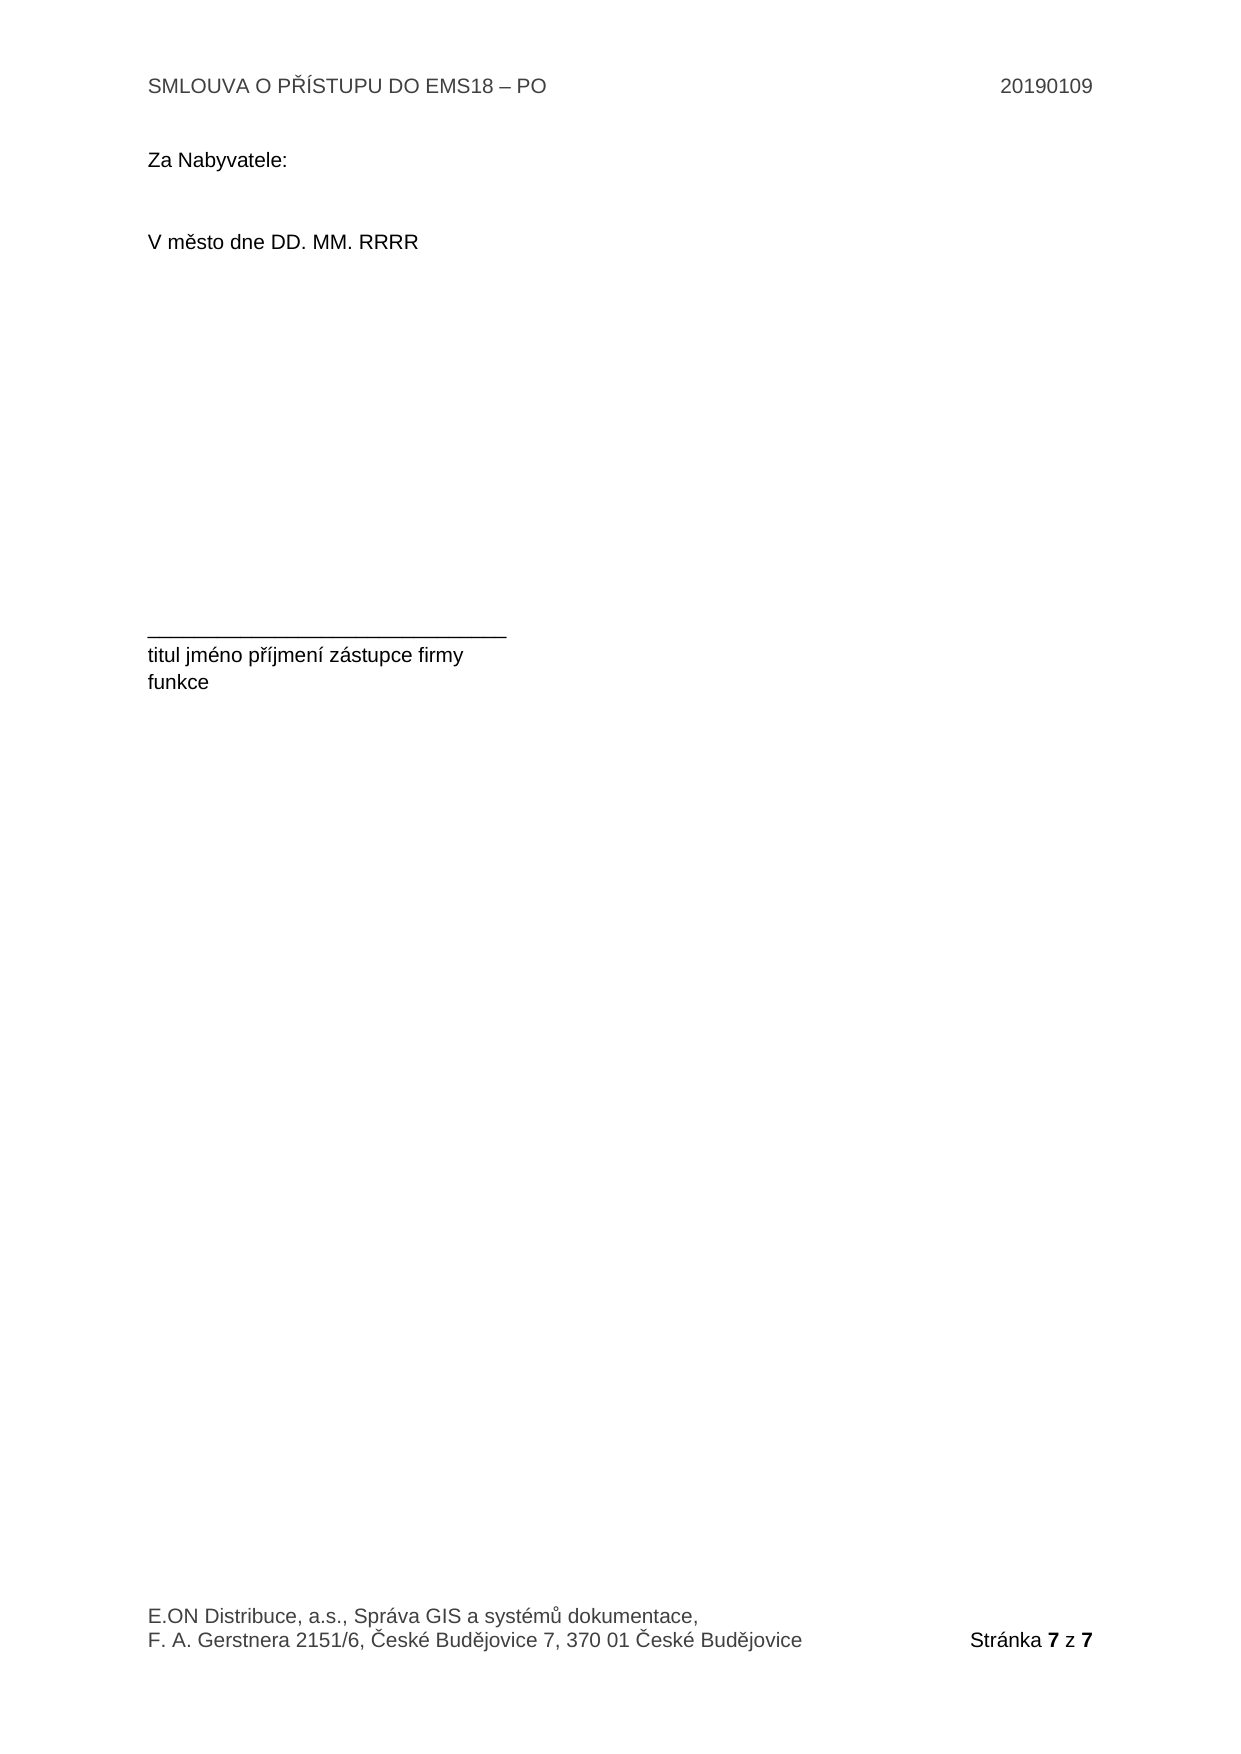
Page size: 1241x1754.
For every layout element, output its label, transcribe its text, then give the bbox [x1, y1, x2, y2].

text funkce [148, 670, 1122, 694]
text titul jméno příjmení zástupce firmy [148, 643, 1122, 667]
text V město dne DD. MM. RRRR [148, 230, 1122, 254]
text _______________________________ [148, 615, 1122, 639]
text Za Nabyvatele: [148, 148, 1122, 172]
